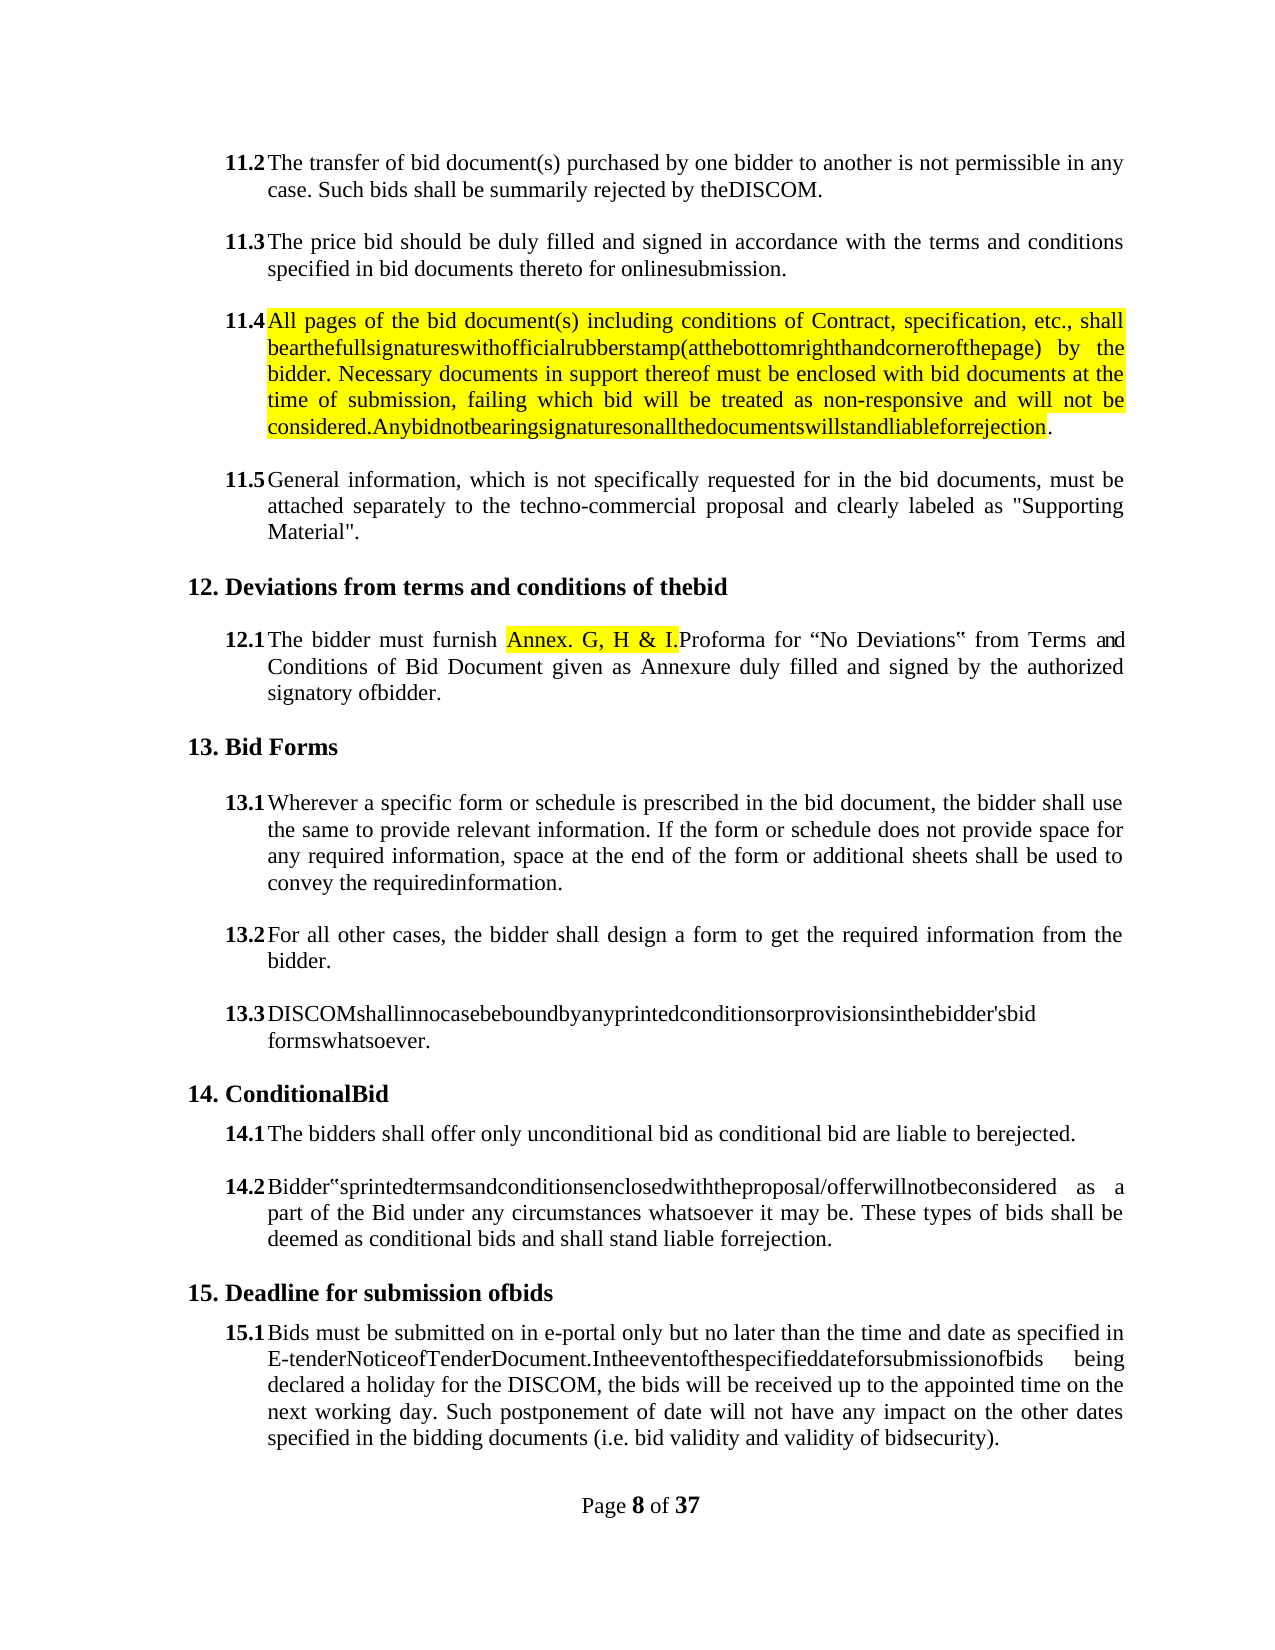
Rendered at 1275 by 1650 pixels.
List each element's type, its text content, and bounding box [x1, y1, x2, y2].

list The bidder must furnish Annex. G, H & I.Proforma for “No Deviations‟ from Terms and Conditions of Bid Document given as Annexure duly filled and signed by the authorized signatory ofbidder. [225, 626, 1125, 705]
subtitle Bid Forms [187, 732, 1225, 761]
list The transfer of bid document(s) purchased by one bidder to another is not permissible in any case. Such bids shall be summarily rejected by theDISCOM. [225, 149, 1125, 202]
list The price bid should be duly filled and signed in accordance with the terms and conditions specified in bid documents thereto for onlinesubmission. [225, 228, 1125, 281]
list For all other cases, the bidder shall design a form to get the required information from the bidder. [225, 921, 1125, 974]
list All pages of the bid document(s) including conditions of Contract, specification, etc., shall bearthefullsignatureswithofficialrubberstamp(atthebottomrighthandcornerofthepage) by the bidder. Necessary documents in support thereof must be enclosed with bid documents at the time of submission, failing which bid will be treated as non-responsive and will not be considered.Anybidnotbearingsignaturesonallthedocumentswillstandliableforrejection. [225, 307, 1126, 439]
list Bids must be submitted on in e-portal only but no later than the time and date as specified in E-tenderNoticeofTenderDocument.Intheeventofthespecifieddateforsubmissionofbids being declared a holiday for the DISCOM, the bids will be received up to the appointed time on the next working day. Such postponement of date will not have any impact on the other dates specified in the bidding documents (i.e. bid validity and validity of bidsecurity). [225, 1319, 1126, 1451]
subtitle ConditionalBid [187, 1079, 1225, 1108]
subtitle Deadline for submission ofbids [187, 1278, 1225, 1307]
subtitle Deviations from terms and conditions of thebid [187, 572, 1225, 600]
list General information, which is not specifically requested for in the bid documents, must be attached separately to the techno-commercial proposal and clearly labeled as "Supporting Material". [225, 466, 1125, 545]
list Bidder‟sprintedtermsandconditionsenclosedwiththeproposal/offerwillnotbeconsidered as a part of the Bid under any circumstances whatsoever it may be. These types of bids shall be deemed as conditional bids and shall stand liable forrejection. [225, 1173, 1126, 1252]
list DISCOMshallinnocasebeboundbyanyprintedconditionsorprovisionsinthebidder'sbid formswhatsoever. [225, 1000, 1125, 1053]
list Wherever a specific form or schedule is prescribed in the bid document, the bidder shall use the same to provide relevant information. If the form or schedule does not provide space for any required information, space at the end of the form or additional sheets shall be used to convey the requiredinformation. [225, 789, 1125, 895]
list The bidders shall offer only unconditional bid as conditional bid are liable to berejected. [225, 1120, 1225, 1146]
